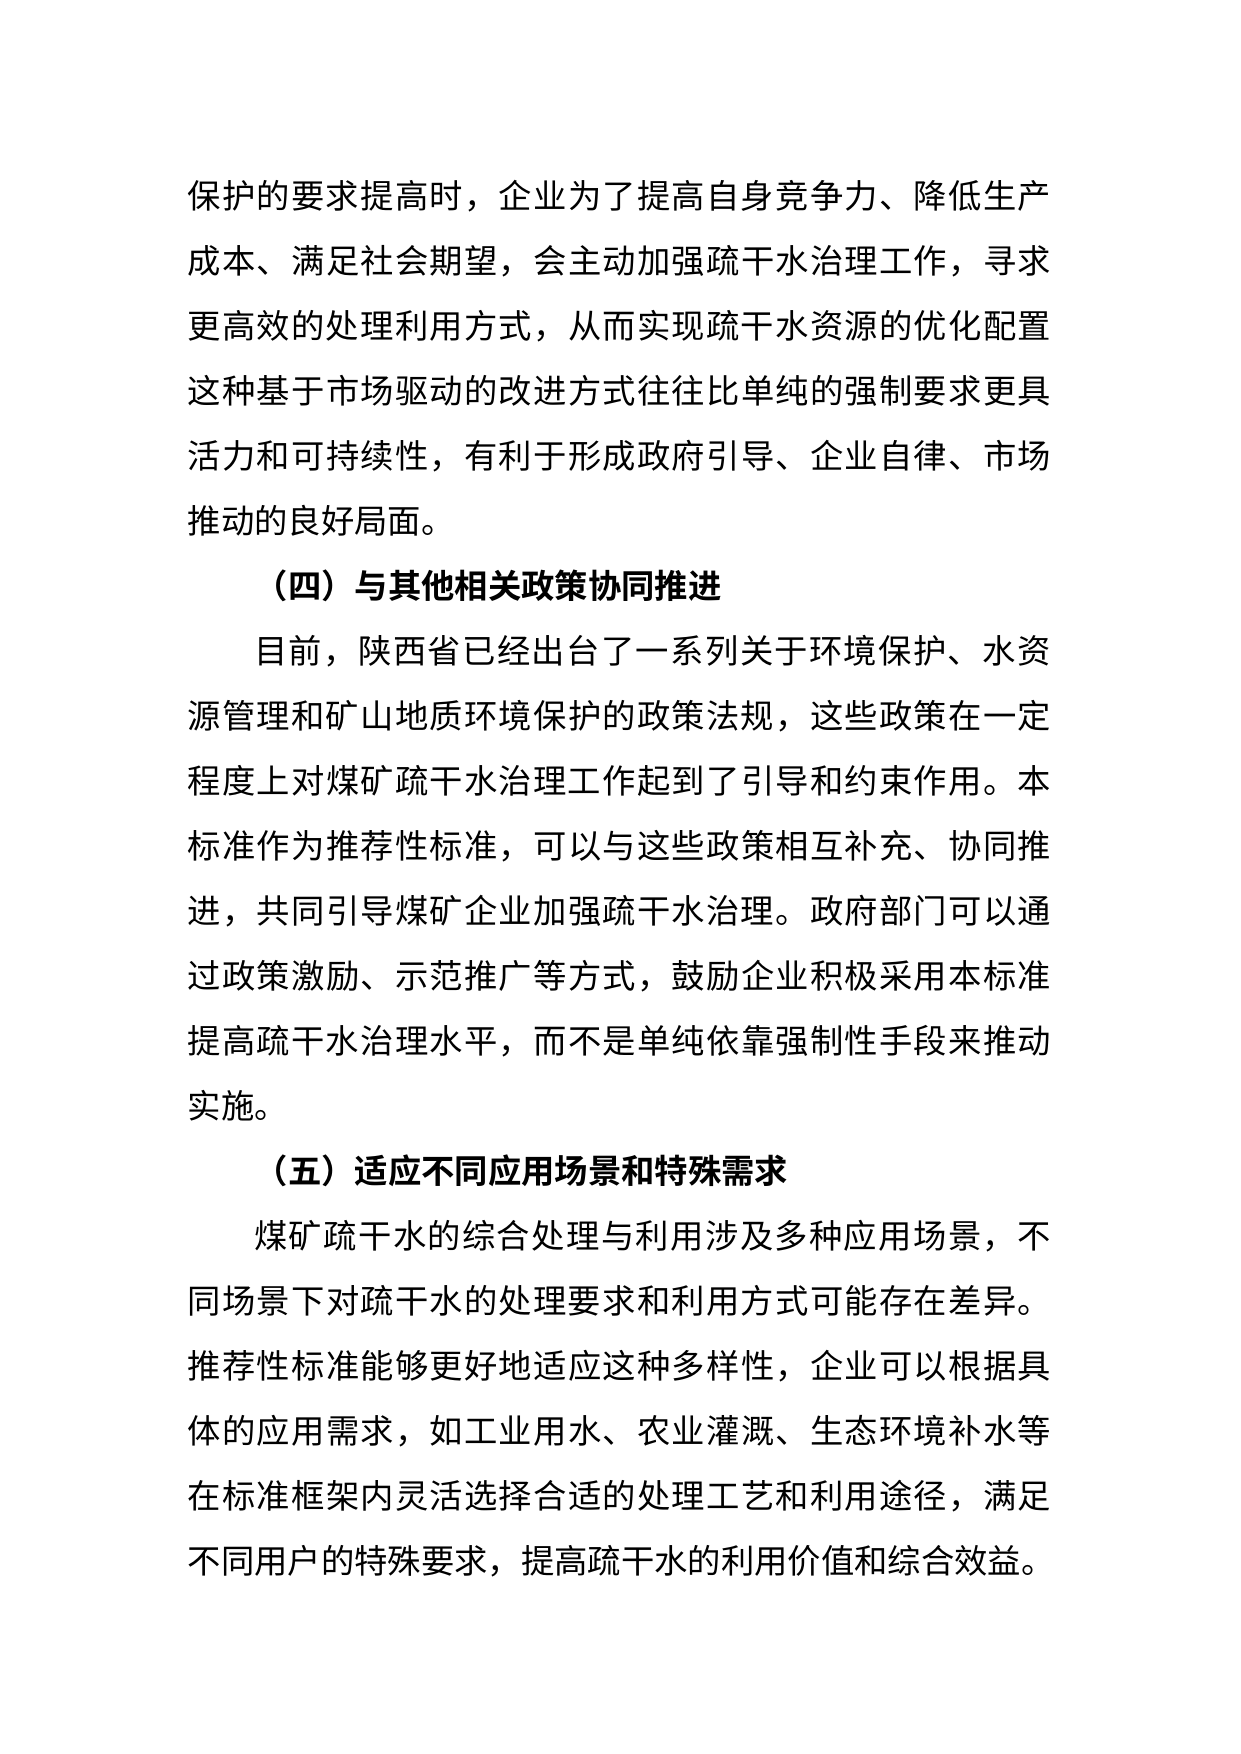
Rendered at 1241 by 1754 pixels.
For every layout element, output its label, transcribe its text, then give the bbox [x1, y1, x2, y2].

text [187, 162, 1053, 552]
text （五）适应不同应用场景和特殊需求 [187, 1137, 1053, 1202]
text （四）与其他相关政策协同推进 [187, 552, 1053, 617]
text 煤矿疏干水的综合处理与利用涉及多种应用场景，不同场景下对疏干水的处理要求和利用方式可能存在差异。推荐性标准能够更好地适应这种多样性，企业可以根据具体的应用需求，如工业用水、农业灌溉、生态环境补水等，在标准框架内灵活选择合适的处理工艺和利用途径，满足不同用户的特殊要求，提高疏干水的利用价值和综合效益。 [187, 1202, 1053, 1592]
text 目前，陕西省已经出台了一系列关于环境保护、水资源管理和矿山地质环境保护的政策法规，这些政策在一定程度上对煤矿疏干水治理工作起到了引导和约束作用。本标准作为推荐性标准，可以与这些政策相互补充、协同推进，共同引导煤矿企业加强疏干水治理。政府部门可以通过政策激励、示范推广等方式，鼓励企业积极采用本标准，提高疏干水治理水平，而不是单纯依靠强制性手段来推动实施。 [187, 617, 1053, 1137]
